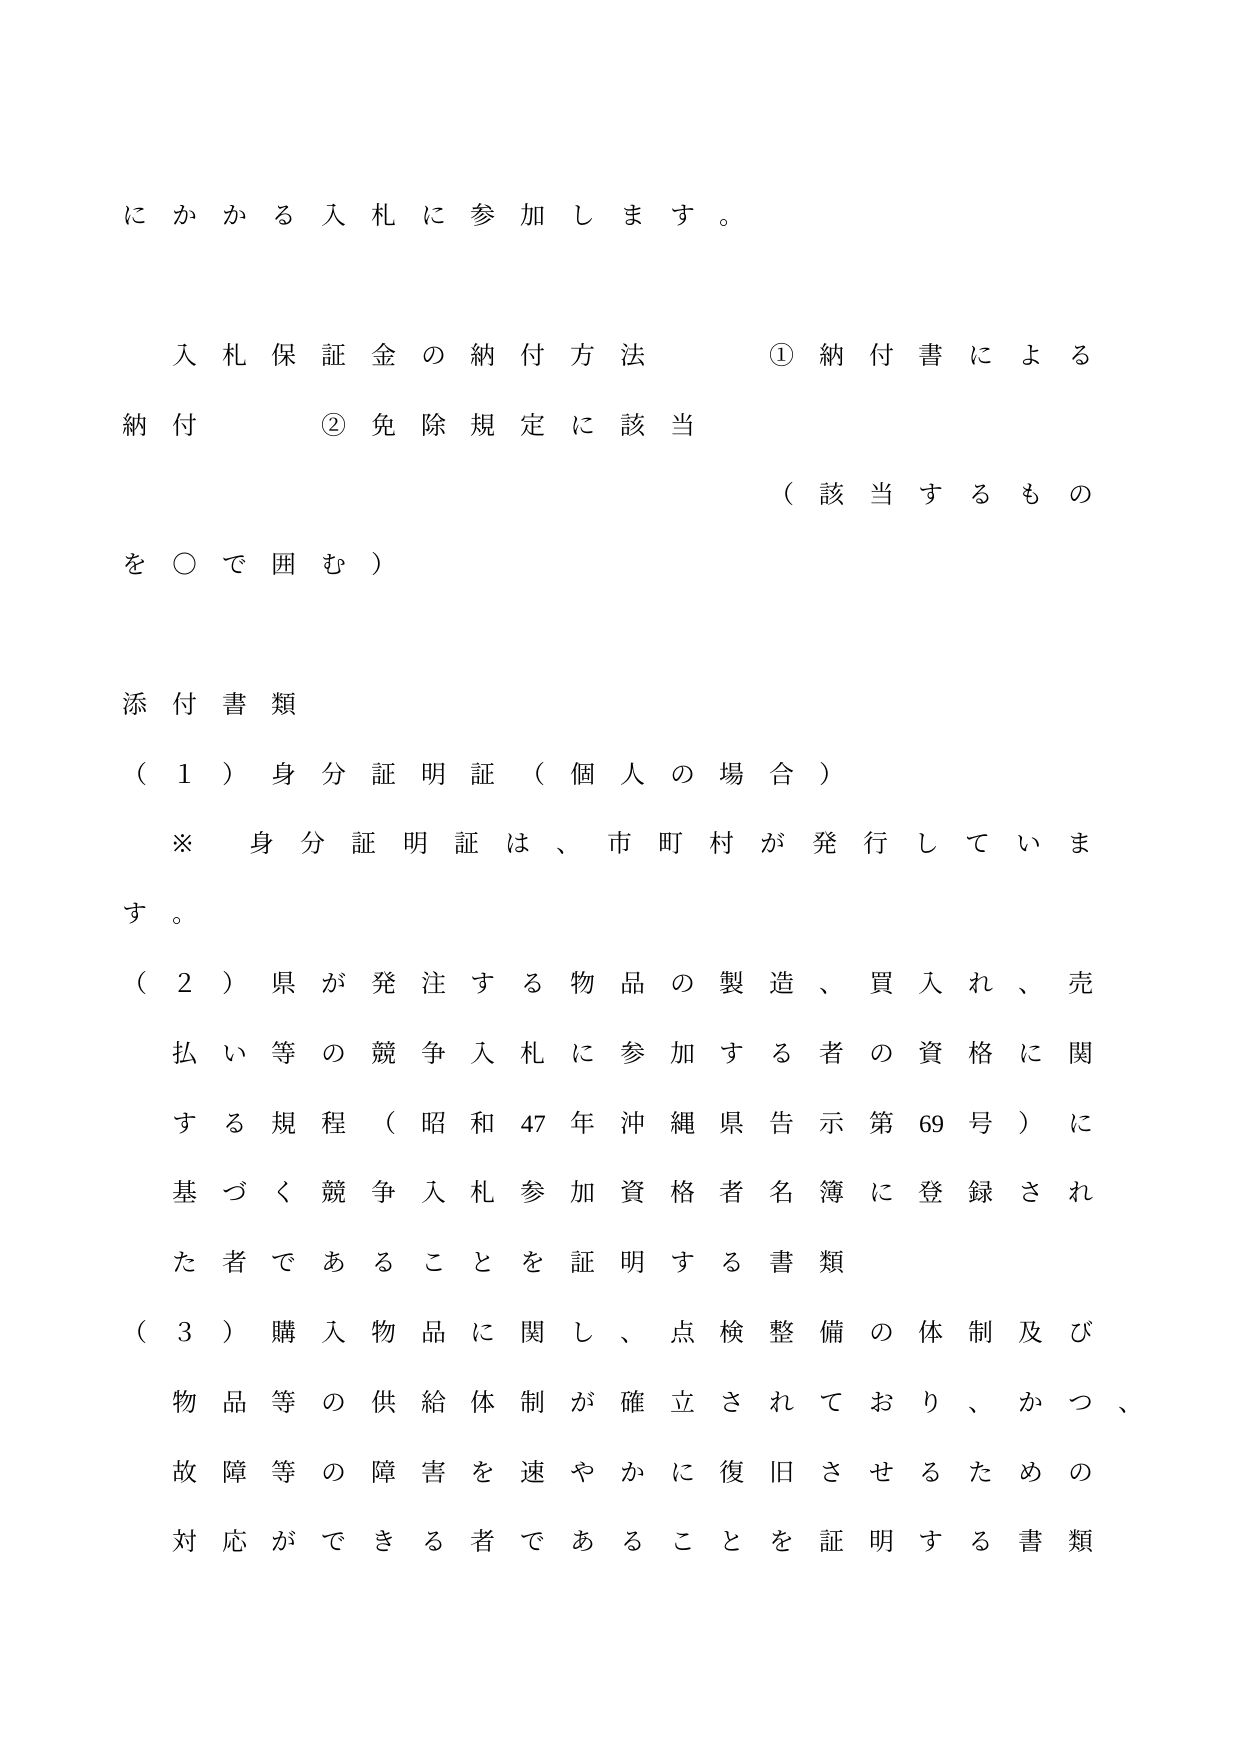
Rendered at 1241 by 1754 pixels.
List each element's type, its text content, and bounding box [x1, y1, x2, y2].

text （２）県が発注する物品の製造、買入れ、売払い等の競争入札に参加する者の資格に関する規程（昭和47年沖縄県告示第69号）に基づく競争入札参加資格者名簿に登録された者であることを証明する書類 [122, 947, 1118, 1296]
text ※ 身分証明証は、市町村が発行しています。 [122, 807, 1118, 947]
text （１）身分証明証（個人の場合） [122, 737, 1118, 807]
text （該当するものを○で囲む） [122, 458, 1118, 598]
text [122, 179, 1118, 249]
text （３）購入物品に関し、点検整備の体制及び物品等の供給体制が確立されており、かつ、故障等の障害を速やかに復旧させるための対応ができる者であることを証明する書類 [122, 1296, 1118, 1575]
text 添付書類 [122, 668, 1118, 737]
text 入札保証金の納付方法 ①納付書による納付 ②免除規定に該当 [122, 319, 1118, 458]
